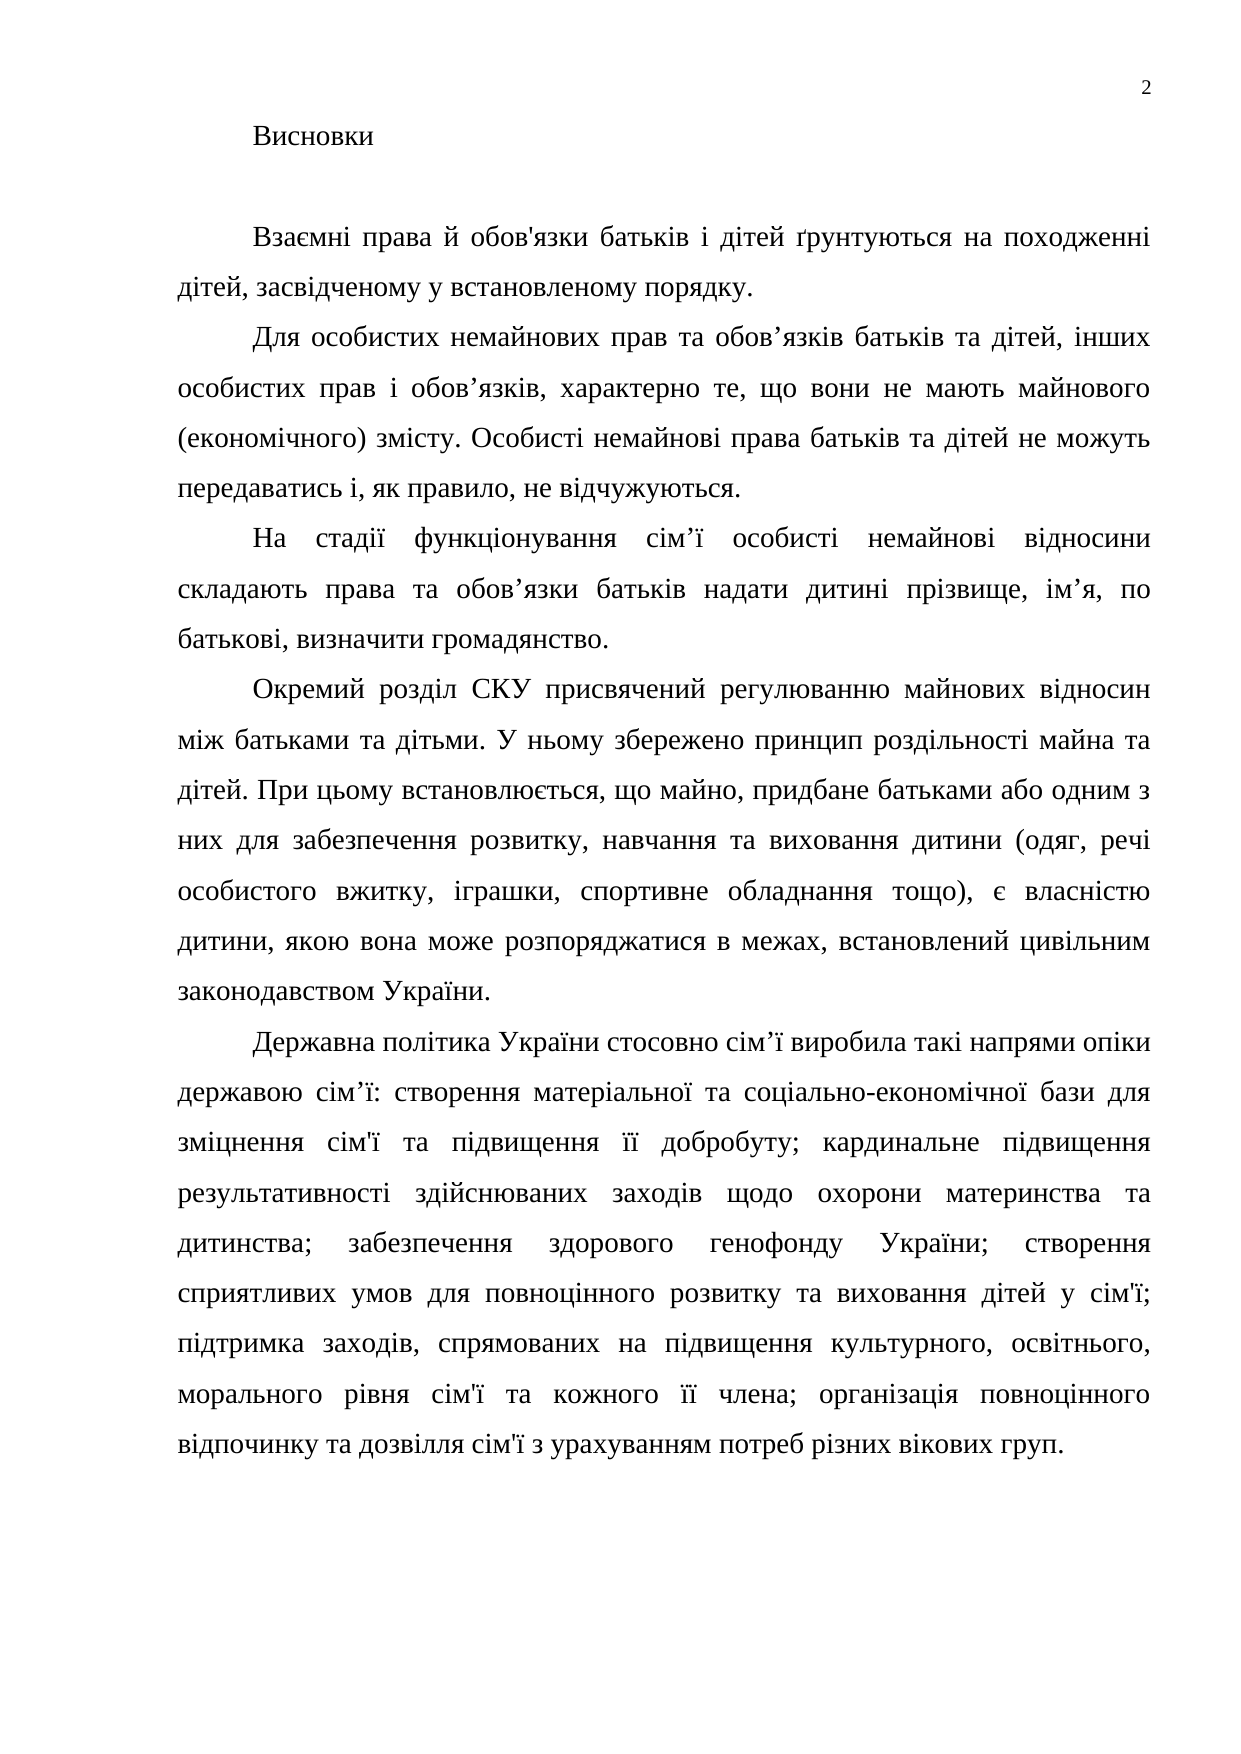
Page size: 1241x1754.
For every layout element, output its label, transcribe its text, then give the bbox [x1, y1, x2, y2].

text На стадії функціонування сім’ї особисті немайнові відносини складають права та обов’язки батьків надати дитині прізвище, ім’я, по батькові, визначити громадянство. [177, 521, 1152, 655]
text Окремий розділ СКУ присвячений регулюванню майнових відносин між батьками та дітьми. У ньому збережено принцип роздільності майна та дітей. При цьому встановлюється, що майно, придбане батьками або одним з них для забезпечення розвитку, навчання та виховання дитини (одяг, речі особистого вжитку, іграшки, спортивне обладнання тощо), є власністю дитини, якою вона може розпоряджатися в межах, встановлений цивільним законодавством України. [177, 672, 1152, 1007]
text Державна політика України стосовно сім’ї виробила такі напрями опіки державою сім’ї: створення матеріальної та соціально-економічної бази для зміцнення сім'ї та підвищення її добробуту; кардинальне підвищення результативності здійснюваних заходів щодо охорони материнства та дитинства; забезпечення здорового генофонду України; створення сприятливих умов для повноцінного розвитку та виховання дітей у сім'ї; підтримка заходів, спрямованих на підвищення культурного, освітнього, морального рівня сім'ї та кожного її члена; організація повноцінного відпочинку та дозвілля сім'ї з урахуванням потреб різних вікових груп. [177, 1024, 1152, 1460]
text Для особистих немайнових прав та обов’язків батьків та дітей, інших особистих прав і обов’язків, характерно те, що вони не мають майнового (економічного) змісту. Особисті немайнові права батьків та дітей не можуть передаватись і, як правило, не відчужуються. [177, 319, 1152, 504]
text Висновки [177, 118, 1152, 152]
text Взаємні права й обов'язки батьків і дітей ґрунтуються на походженні дітей, засвідченому у встановленому порядку. [177, 219, 1152, 303]
